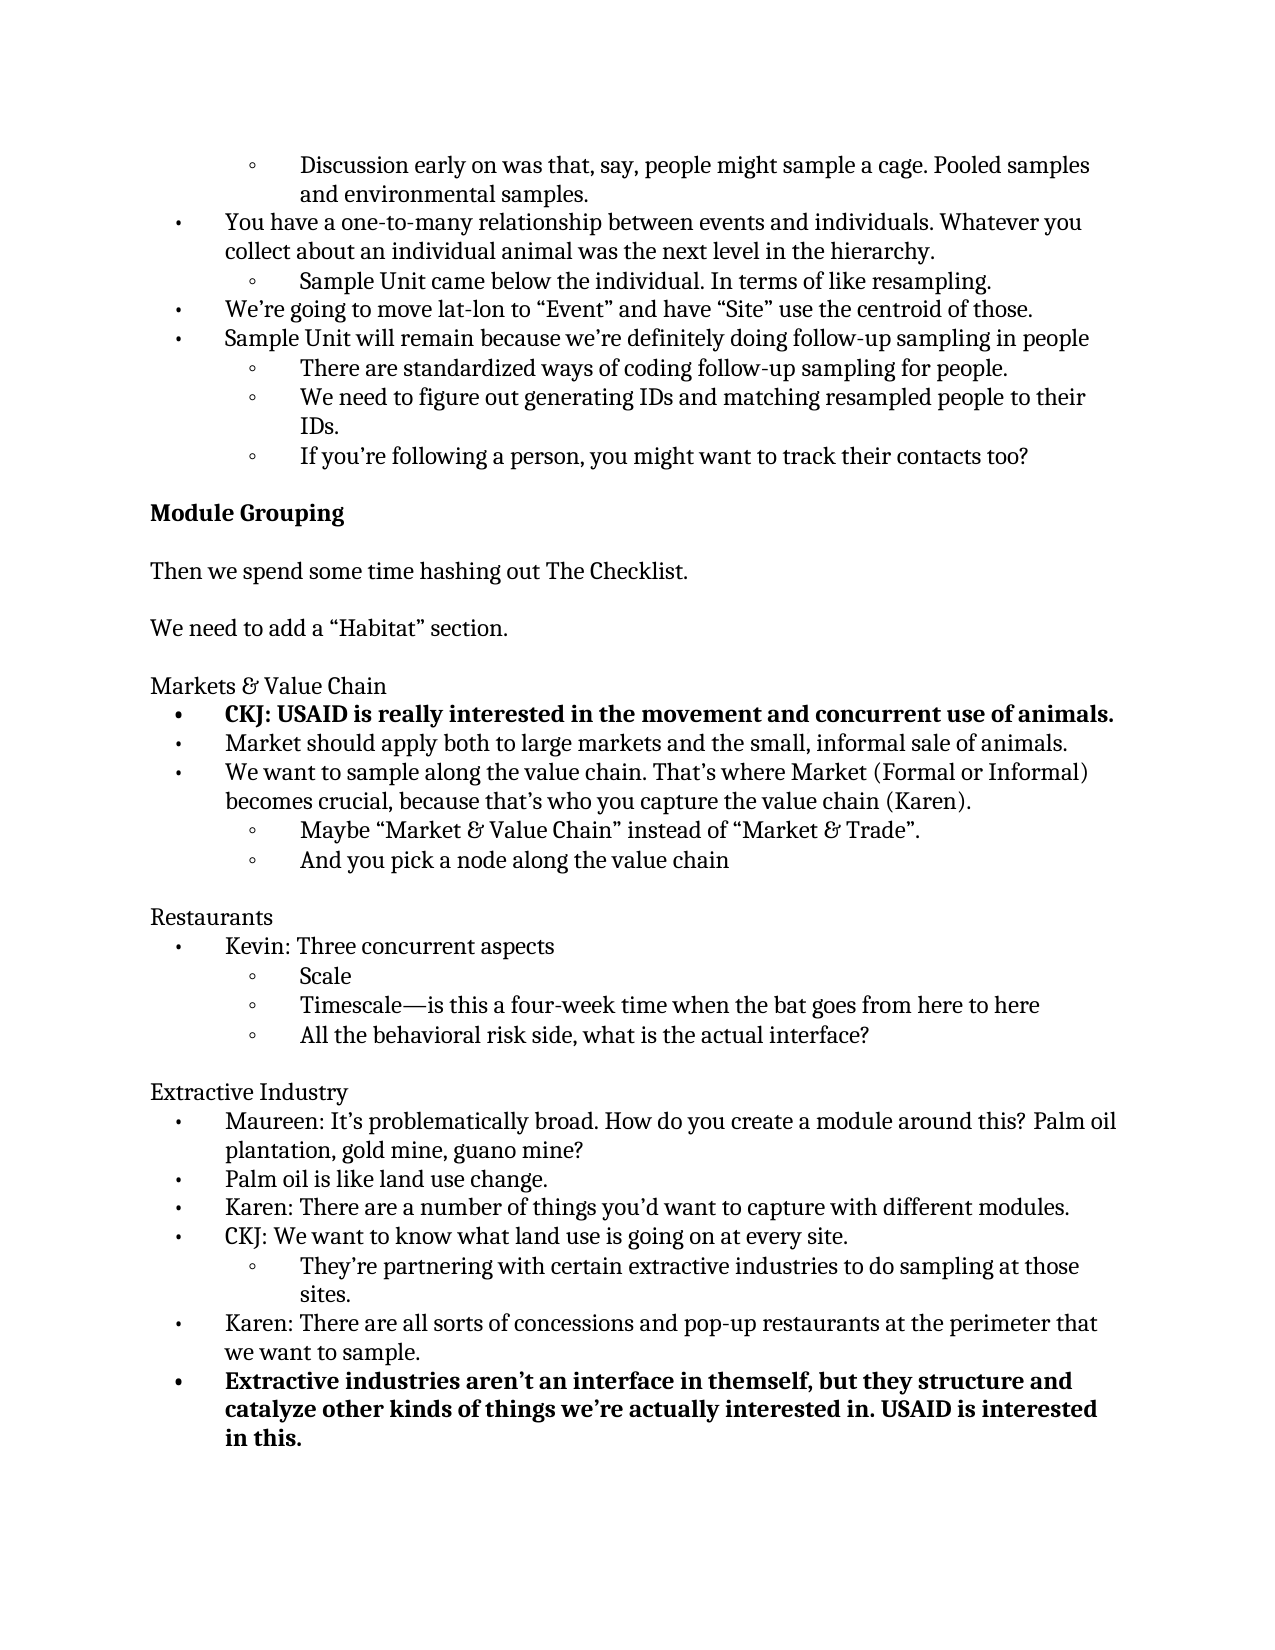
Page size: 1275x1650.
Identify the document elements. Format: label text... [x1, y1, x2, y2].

text ◦ We need to figure out generating IDs and matching resampled people to their IDs. [150, 382, 1125, 441]
text ◦ There are standardized ways of coding follow-up sampling for people. [150, 353, 1125, 382]
text We need to add a “Habitat” section. [150, 614, 1125, 643]
text ◦ They’re partnering with certain extractive industries to do sampling at those sites. [150, 1251, 1125, 1309]
text ◦ Maybe “Market & Value Chain” instead of “Market & Trade”. [150, 815, 1125, 845]
text • CKJ: USAID is really interested in the movement and concurrent use of animals. [150, 700, 1125, 729]
text • We want to sample along the value chain. That’s where Market (Formal or Informal) becomes crucial, because that’s who you capture the value chain (Karen). [150, 758, 1125, 815]
text • Palm oil is like land use change. [150, 1164, 1125, 1193]
text ◦ Timescale—is this a four-week time when the bat goes from here to here [150, 990, 1125, 1020]
text • You have a one-to-many relationship between events and individuals. Whatever you collect about an individual animal was the next level in the hierarchy. [150, 208, 1125, 266]
text • Karen: There are all sorts of concessions and pop-up restaurants at the perimeter that we want to sample. [150, 1309, 1125, 1367]
text Module Grouping [150, 499, 1125, 528]
text ◦ Scale [150, 961, 1125, 990]
text ◦ Sample Unit came below the individual. In terms of like resampling. [150, 266, 1125, 295]
text • Extractive industries aren’t an interface in themself, but they structure and catalyze other kinds of things we’re actually interested in. USAID is interested in this. [150, 1367, 1125, 1453]
text ◦ All the behavioral risk side, what is the actual interface? [150, 1020, 1125, 1049]
text • Market should apply both to large markets and the small, informal sale of animals. [150, 729, 1125, 758]
text Restaurants [150, 903, 1125, 932]
text • Karen: There are a number of things you’d want to capture with different modules. [150, 1193, 1125, 1222]
text • Maureen: It’s problematically broad. How do you create a module around this? Palm oil plantation, gold mine, guano mine? [150, 1107, 1125, 1164]
text • CKJ: We want to know what land use is going on at every site. [150, 1222, 1125, 1251]
text Markets & Value Chain [150, 672, 1125, 700]
text ◦ And you pick a node along the value chain [150, 845, 1125, 874]
text Extractive Industry [150, 1078, 1125, 1107]
text • Sample Unit will remain because we’re definitely doing follow-up sampling in people [150, 324, 1125, 353]
text Then we spend some time hashing out The Checklist. [150, 557, 1125, 585]
text ◦ If you’re following a person, you might want to track their contacts too? [150, 441, 1125, 470]
text • Kevin: Three concurrent aspects [150, 932, 1125, 961]
text • We’re going to move lat-lon to “Event” and have “Site” use the centroid of those. [150, 295, 1125, 324]
text ◦ Discussion early on was that, say, people might sample a cage. Pooled samples and environmental samples. [150, 150, 1125, 208]
